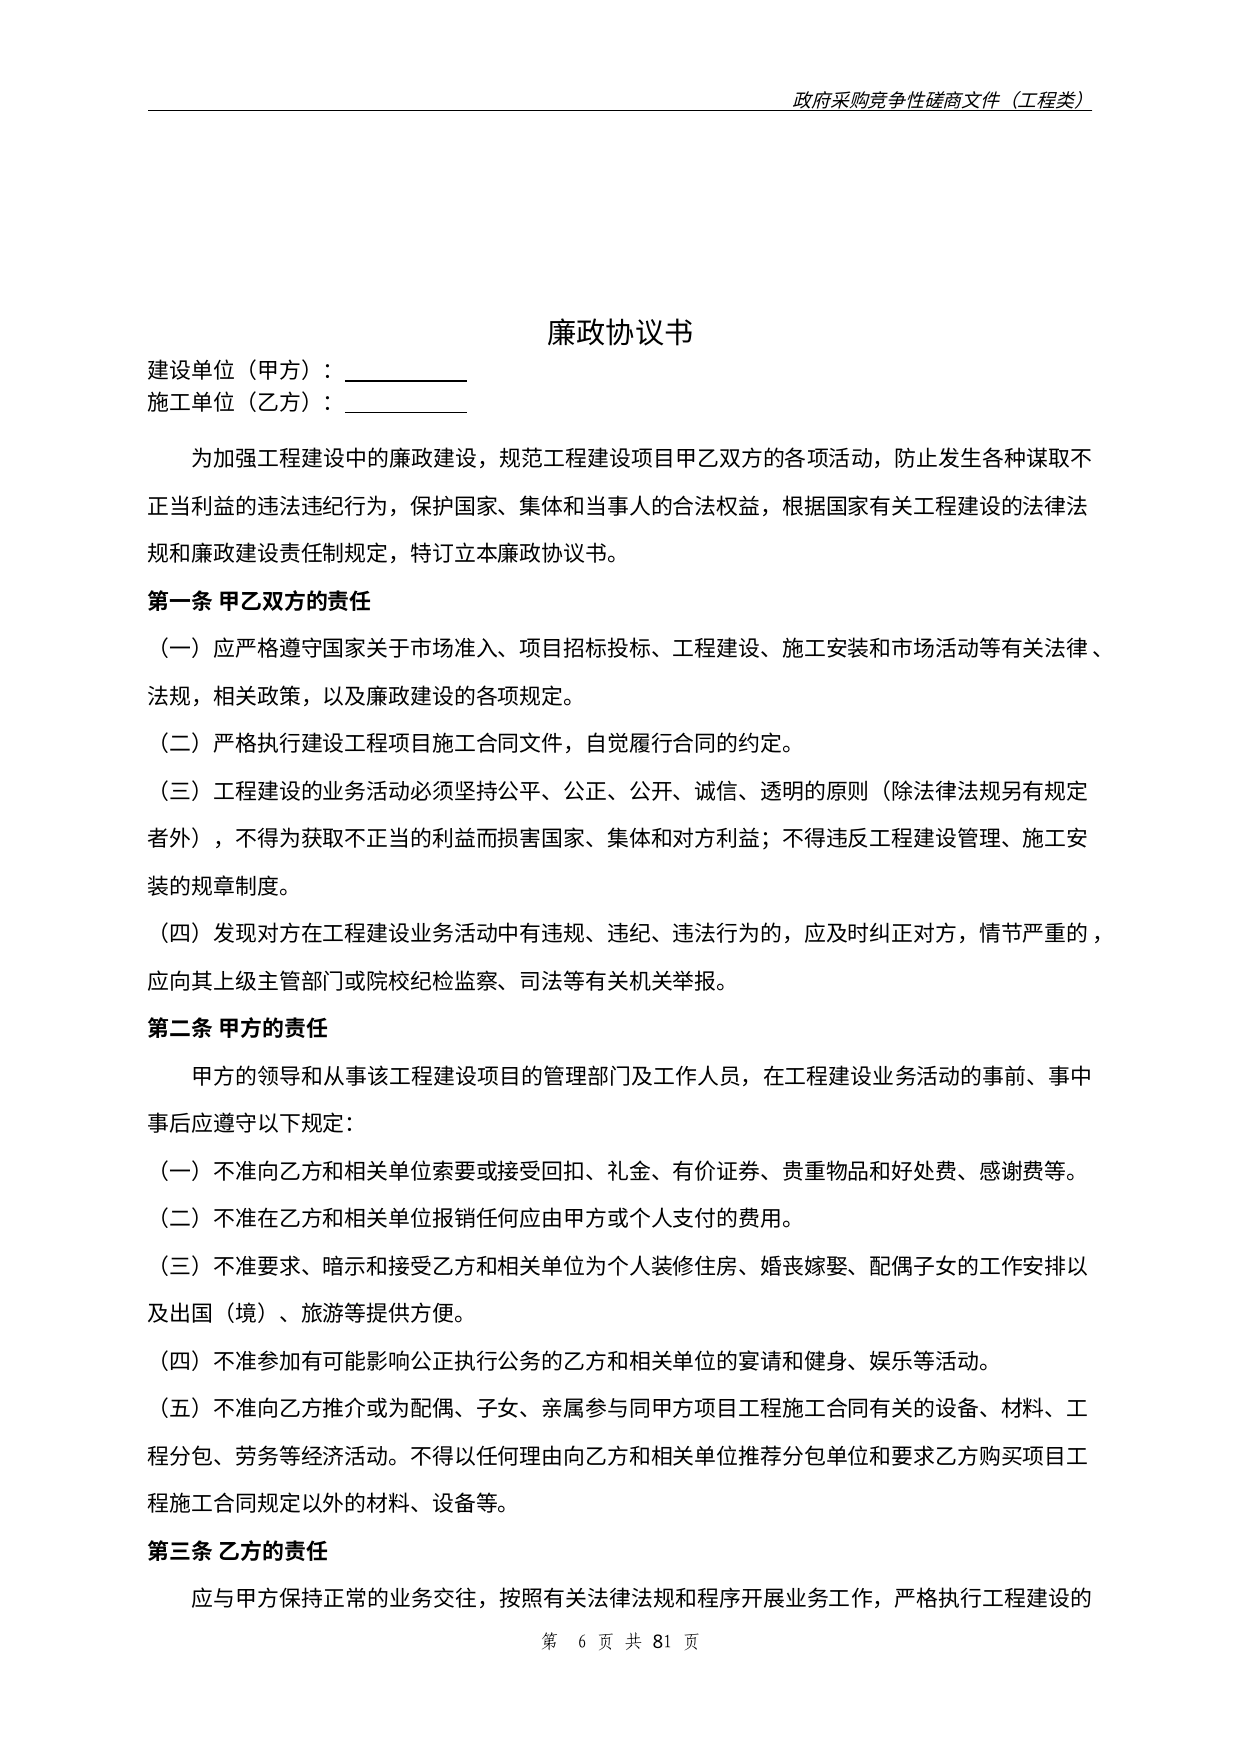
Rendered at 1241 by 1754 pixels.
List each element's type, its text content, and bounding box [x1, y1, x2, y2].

text 第三条 乙方的责任 [148, 1534, 1092, 1566]
text 建设单位（甲方）： [148, 353, 1092, 384]
text （四）发现对方在工程建设业务活动中有违规、违纪、违法行为的，应及时纠正对方，情节严重的，应向其上级主管部门或院校纪检监察、司法等有关机关举报。 [148, 916, 1092, 996]
text （五）不准向乙方推介或为配偶、子女、亲属参与同甲方项目工程施工合同有关的设备、材料、工程分包、劳务等经济活动。不得以任何理由向乙方和相关单位推荐分包单位和要求乙方购买项目工程施工合同规定以外的材料、设备等。 [148, 1391, 1092, 1518]
text （三）工程建设的业务活动必须坚持公平、公正、公开、诚信、透明的原则（除法律法规另有规定者外），不得为获取不正当的利益而损害国家、集体和对方利益；不得违反工程建设管理、施工安装的规章制度。 [148, 774, 1092, 901]
text 施工单位（乙方）： [148, 384, 1092, 416]
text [148, 1581, 1092, 1613]
text （一）不准向乙方和相关单位索要或接受回扣、礼金、有价证券、贵重物品和好处费、感谢费等。 [148, 1154, 1092, 1186]
text 第二条 甲方的责任 [148, 1011, 1092, 1043]
text 甲方的领导和从事该工程建设项目的管理部门及工作人员，在工程建设业务活动的事前、事中、事后应遵守以下规定： [148, 1059, 1092, 1138]
text 为加强工程建设中的廉政建设，规范工程建设项目甲乙双方的各项活动，防止发生各种谋取不正当利益的违法违纪行为，保护国家、集体和当事人的合法权益，根据国家有关工程建设的法律法规和廉政建设责任制规定，特订立本廉政协议书。 [148, 441, 1092, 568]
text （二）严格执行建设工程项目施工合同文件，自觉履行合同的约定。 [148, 726, 1092, 758]
text 第一条 甲乙双方的责任 [148, 584, 1092, 616]
text （一）应严格遵守国家关于市场准入、项目招标投标、工程建设、施工安装和市场活动等有关法律、法规，相关政策，以及廉政建设的各项规定。 [148, 631, 1092, 711]
text （三）不准要求、暗示和接受乙方和相关单位为个人装修住房、婚丧嫁娶、配偶子女的工作安排以及出国（境）、旅游等提供方便。 [148, 1249, 1092, 1328]
text （二）不准在乙方和相关单位报销任何应由甲方或个人支付的费用。 [148, 1201, 1092, 1233]
text 廉政协议书 [148, 307, 1092, 353]
text （四）不准参加有可能影响公正执行公务的乙方和相关单位的宴请和健身、娱乐等活动。 [148, 1344, 1092, 1376]
